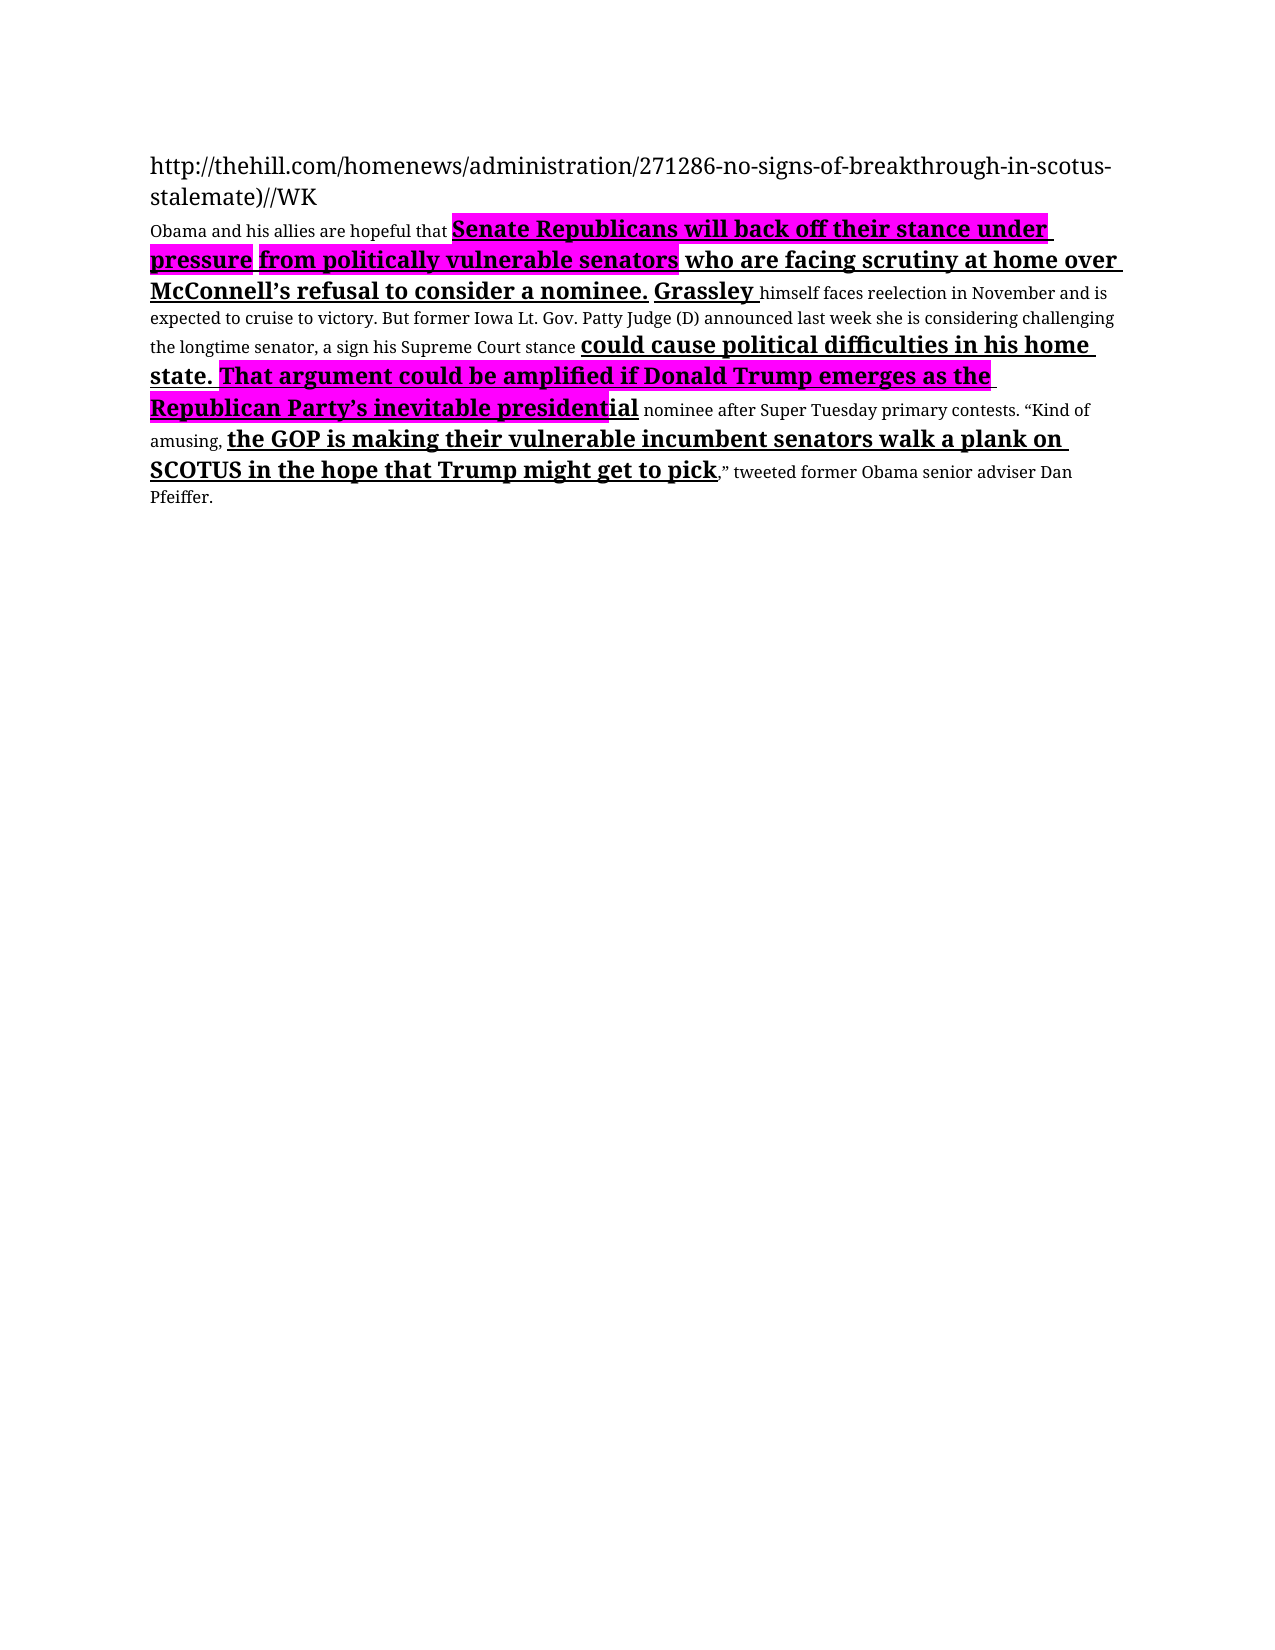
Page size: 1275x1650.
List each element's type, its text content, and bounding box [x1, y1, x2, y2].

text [150, 150, 1125, 212]
text Obama and his allies are hopeful that Senate Republicans will back off their stance under pressure from politically vulnerable senators who are facing scrutiny at home over McConnell’s refusal to consider a nominee. Grassley himself faces reelection in November and is expected to cruise to victory. But former Iowa Lt. Gov. Patty Judge (D) announced last week she is considering challenging the longtime senator, a sign his Supreme Court stance could cause political difficulties in his home state. That argument could be amplified if Donald Trump emerges as the Republican Party’s inevitable presidential nominee after Super Tuesday primary contests. “Kind of amusing, the GOP is making their vulnerable incumbent senators walk a plank on SCOTUS in the hope that Trump might get to pick,” tweeted former Obama senior adviser Dan Pfeiffer. [150, 212, 1125, 508]
